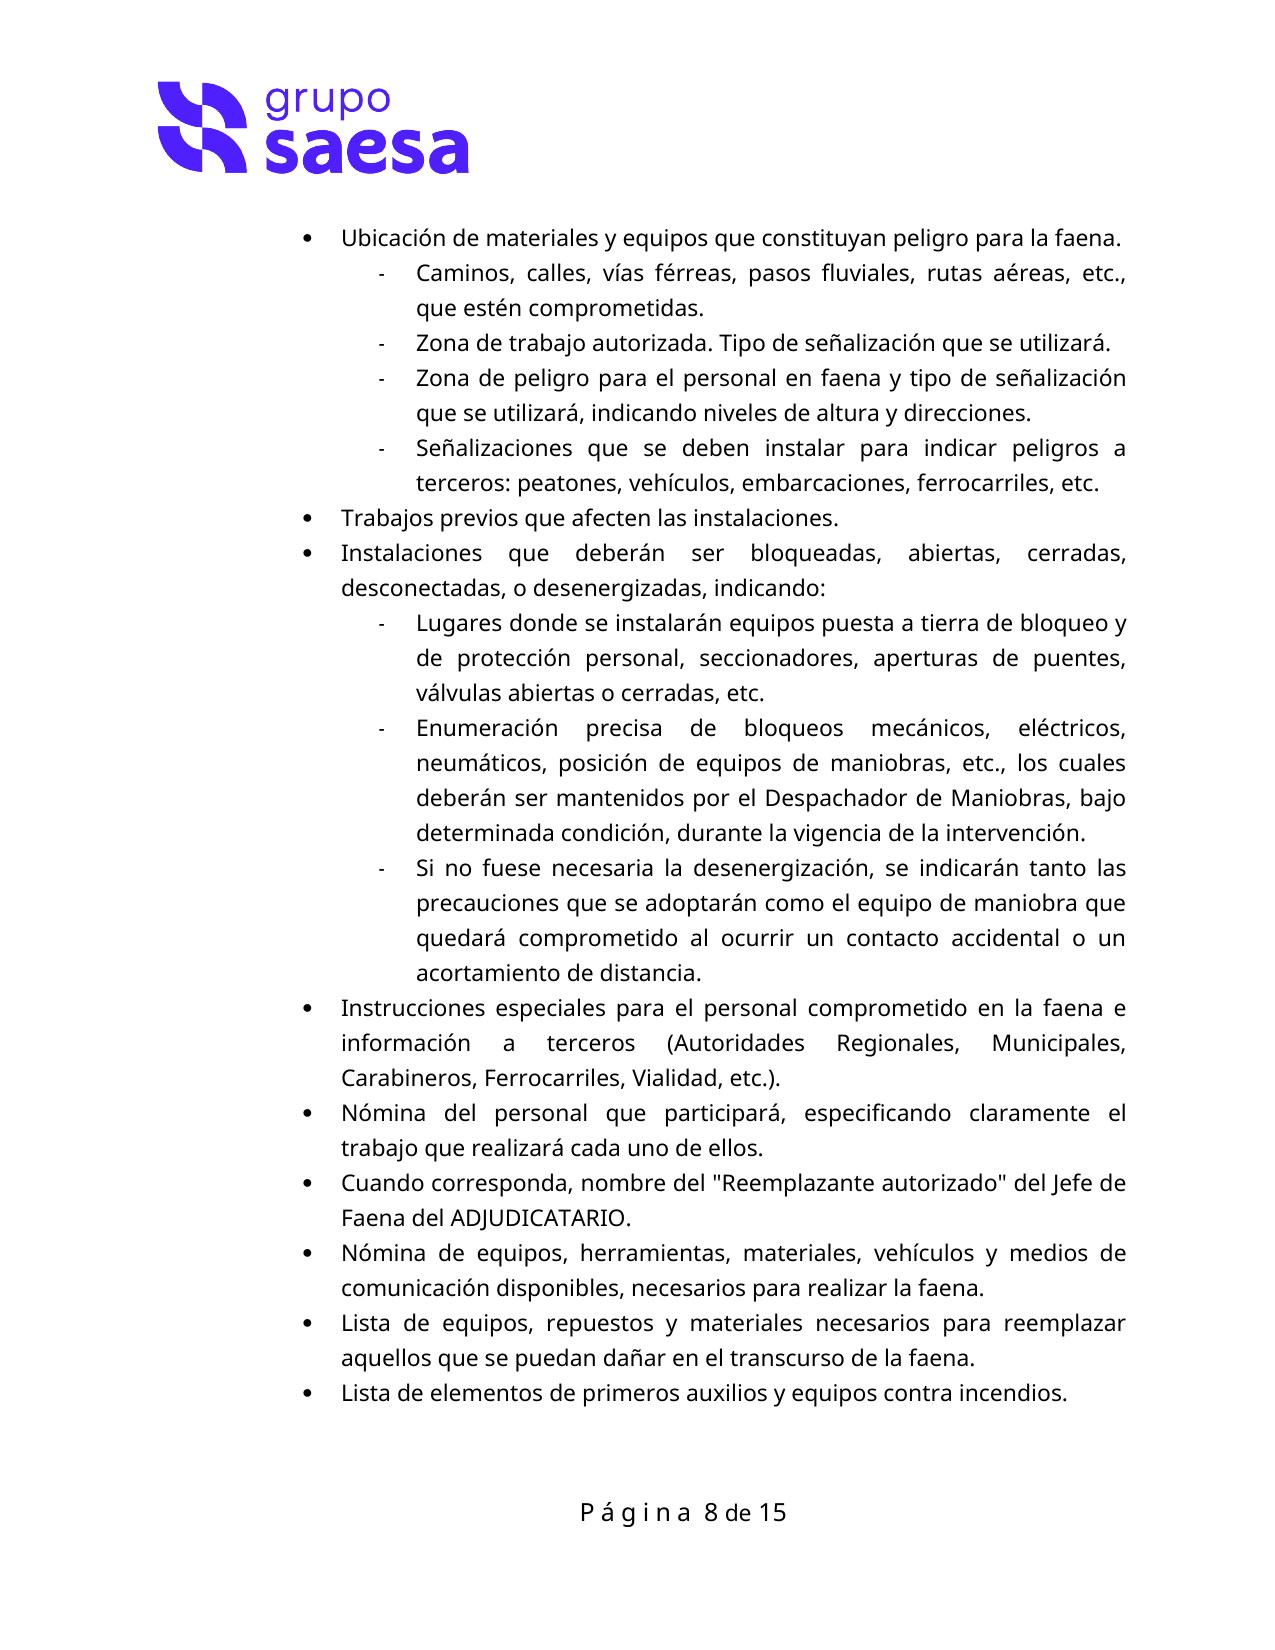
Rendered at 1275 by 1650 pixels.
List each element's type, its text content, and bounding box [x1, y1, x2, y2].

list Caminos, calles, vías férreas, pasos fluviales, rutas aéreas, etc., que estén comprometidas. [378, 256, 1127, 323]
list Trabajos previos que afecten las instalaciones. [303, 501, 1127, 533]
picture [147, 73, 478, 177]
list Cuando corresponda, nombre del "Reemplazante autorizado" del Jefe de Faena del ADJUDICATARIO. [303, 1166, 1127, 1233]
list Zona de trabajo autorizada. Tipo de señalización que se utilizará. [378, 326, 1127, 358]
list Instrucciones especiales para el personal comprometido en la faena e información a terceros (Autoridades Regionales, Municipales, Carabineros, Ferrocarriles, Vialidad, etc.). [303, 991, 1127, 1093]
list Señalizaciones que se deben instalar para indicar peligros a terceros: peatones, vehículos, embarcaciones, ferrocarriles, etc. [378, 431, 1127, 498]
list Zona de peligro para el personal en faena y tipo de señalización que se utilizará, indicando niveles de altura y direcciones. [378, 361, 1127, 428]
list Si no fuese necesaria la desenergización, se indicarán tanto las precauciones que se adoptarán como el equipo de maniobra que quedará comprometido al ocurrir un contacto accidental o un acortamiento de distancia. [378, 851, 1127, 988]
list Instalaciones que deberán ser bloqueadas, abiertas, cerradas, desconectadas, o desenergizadas, indicando: [303, 536, 1127, 603]
list Lista de equipos, repuestos y materiales necesarios para reemplazar aquellos que se puedan dañar en el transcurso de la faena. [303, 1306, 1127, 1373]
list Lista de elementos de primeros auxilios y equipos contra incendios. [303, 1376, 1127, 1408]
list Ubicación de materiales y equipos que constituyan peligro para la faena. [303, 221, 1127, 253]
list Nómina del personal que participará, especificando claramente el trabajo que realizará cada uno de ellos. [303, 1096, 1127, 1163]
list Lugares donde se instalarán equipos puesta a tierra de bloqueo y de protección personal, seccionadores, aperturas de puentes, válvulas abiertas o cerradas, etc. [378, 606, 1127, 708]
list Enumeración precisa de bloqueos mecánicos, eléctricos, neumáticos, posición de equipos de maniobras, etc., los cuales deberán ser mantenidos por el Despachador de Maniobras, bajo determinada condición, durante la vigencia de la intervención. [378, 711, 1127, 848]
list Nómina de equipos, herramientas, materiales, vehículos y medios de comunicación disponibles, necesarios para realizar la faena. [303, 1236, 1127, 1303]
